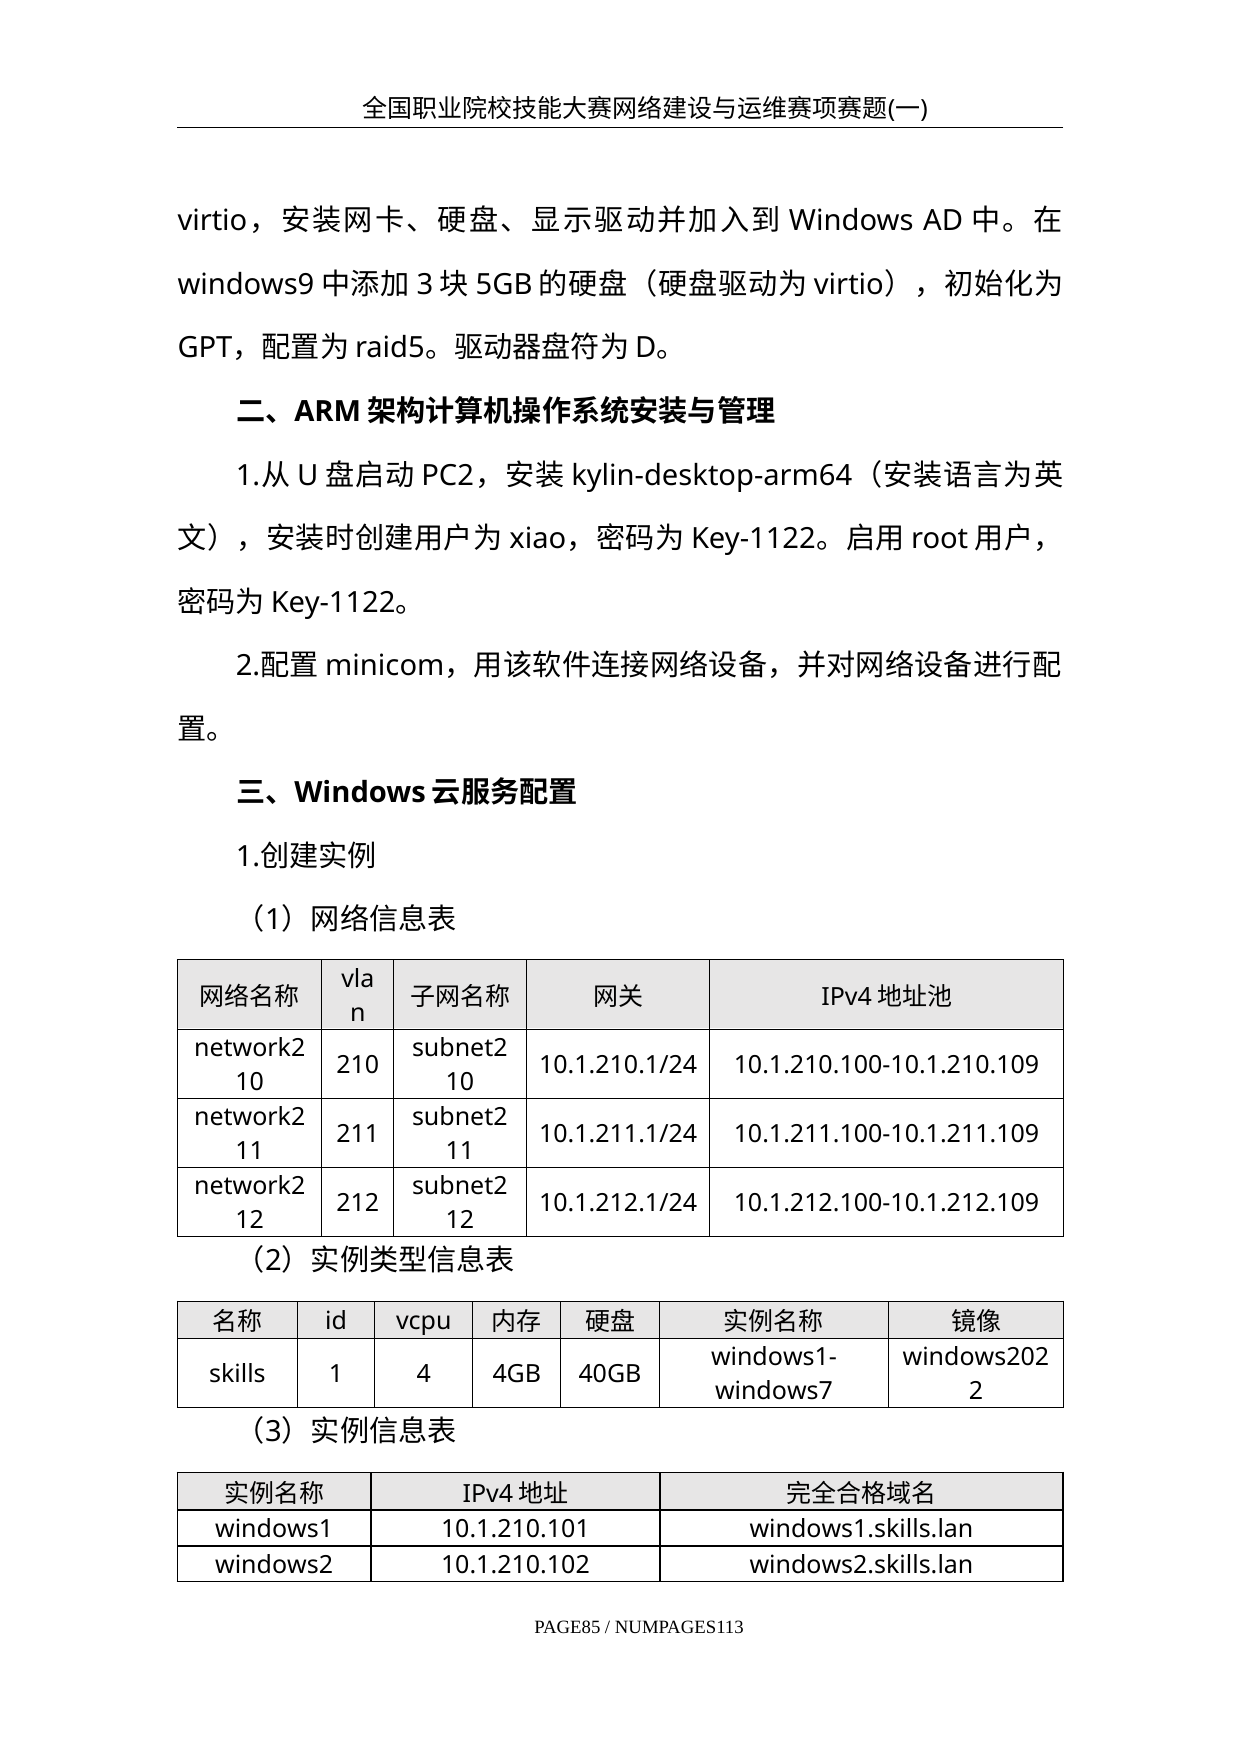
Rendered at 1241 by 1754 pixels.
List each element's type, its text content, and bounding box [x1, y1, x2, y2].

list 1.从U盘启动PC2，安装kylin-desktop-arm64（安装语言为英文），安装时创建用户为xiao，密码为Key-1122。启用root用户，密码为Key-1122。 [177, 451, 1063, 621]
table_cell 10.1.211.100-10.1.211.109 [710, 1099, 1063, 1167]
table_header 网关 [527, 960, 709, 1028]
table_cell 10.1.212.100-10.1.212.109 [710, 1168, 1063, 1236]
table_cell 10.1.210.101 [372, 1511, 659, 1545]
subtitle 三、Windows云服务配置 [177, 769, 1063, 811]
table_cell windows2.skills.lan [661, 1547, 1062, 1581]
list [177, 197, 1063, 366]
table_cell 10.1.210.102 [372, 1547, 659, 1581]
table_cell 10.1.210.100-10.1.210.109 [710, 1030, 1063, 1098]
list 1.创建实例 [177, 832, 1063, 874]
table_cell 40GB [561, 1339, 659, 1407]
table_header 子网名称 [394, 960, 526, 1028]
table_cell subnet210 [394, 1030, 526, 1098]
table_cell subnet212 [394, 1168, 526, 1236]
table_cell windows1 [178, 1511, 370, 1545]
table_header 网络名称 [178, 960, 321, 1028]
table_header 内存 [473, 1302, 560, 1338]
table_header vcpu [375, 1302, 472, 1338]
list （2）实例类型信息表 [177, 1237, 1063, 1279]
table_header 镜像 [889, 1302, 1063, 1338]
table_header 实例名称 [178, 1473, 370, 1509]
table_cell windows1-windows7 [660, 1339, 888, 1407]
table_header vlan [322, 960, 393, 1028]
table_cell 10.1.212.1/24 [527, 1168, 709, 1236]
list （3）实例信息表 [177, 1408, 1063, 1450]
table_cell 210 [322, 1030, 393, 1098]
table_cell 1 [298, 1339, 374, 1407]
table_cell 4GB [473, 1339, 560, 1407]
table_cell 211 [322, 1099, 393, 1167]
table_cell 10.1.210.1/24 [527, 1030, 709, 1098]
table_header IPv4地址 [372, 1473, 659, 1509]
table_header id [298, 1302, 374, 1338]
table_header 完全合格域名 [661, 1473, 1062, 1509]
table_cell network210 [178, 1030, 321, 1098]
table_cell 10.1.211.1/24 [527, 1099, 709, 1167]
table_cell network211 [178, 1099, 321, 1167]
list （1）网络信息表 [177, 896, 1063, 938]
table_cell 4 [375, 1339, 472, 1407]
table_cell 212 [322, 1168, 393, 1236]
list 2.配置minicom，用该软件连接网络设备，并对网络设备进行配置。 [177, 642, 1063, 747]
subtitle 二、ARM架构计算机操作系统安装与管理 [177, 387, 1063, 430]
table_cell windows2022 [889, 1339, 1063, 1407]
table_header IPv4地址池 [710, 960, 1063, 1028]
table_cell subnet211 [394, 1099, 526, 1167]
table_header 实例名称 [660, 1302, 888, 1338]
table_cell network212 [178, 1168, 321, 1236]
table_header 硬盘 [561, 1302, 659, 1338]
table_cell skills [178, 1339, 297, 1407]
table_cell windows2 [178, 1547, 370, 1581]
table_cell windows1.skills.lan [661, 1511, 1062, 1545]
table_header 名称 [178, 1302, 297, 1338]
